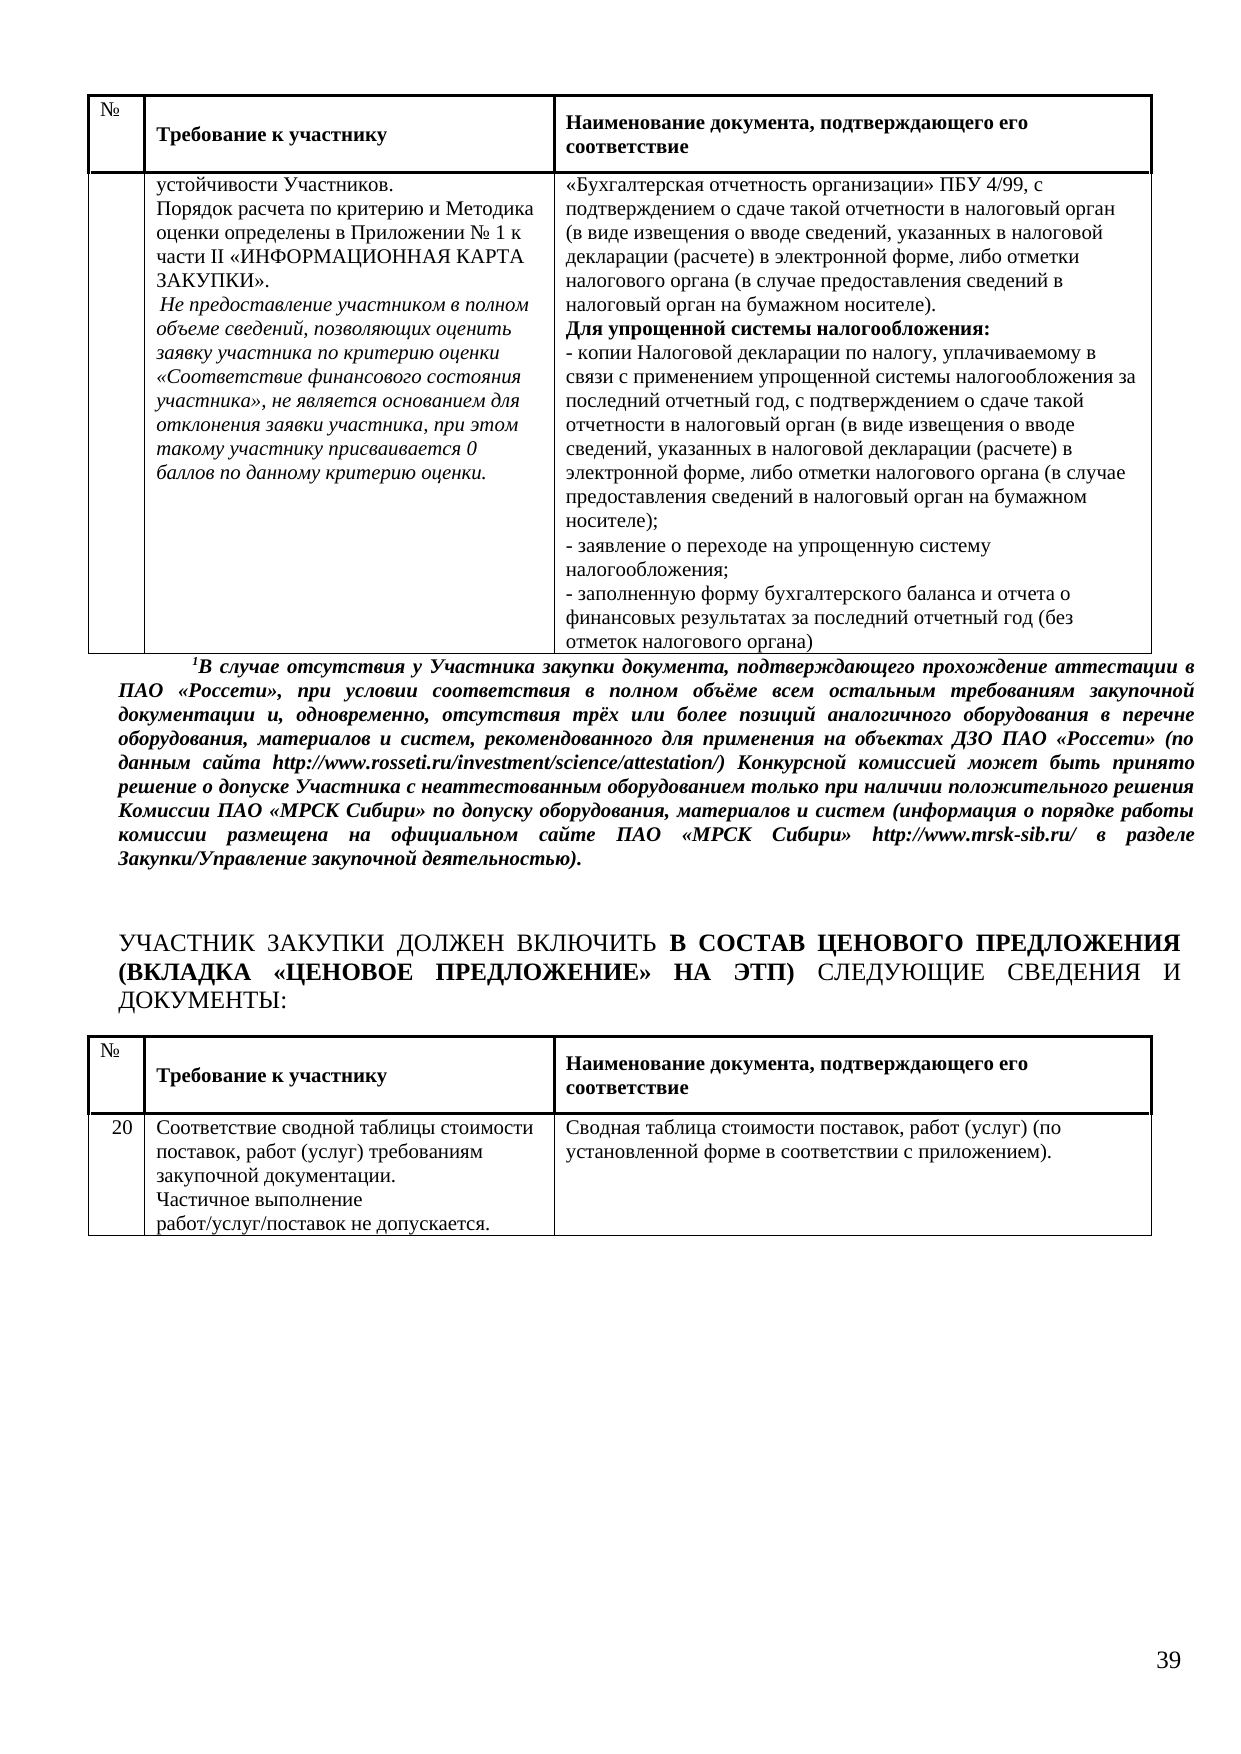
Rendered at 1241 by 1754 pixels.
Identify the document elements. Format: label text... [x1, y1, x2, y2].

table_cell [89, 171, 144, 653]
table_header Требование к участнику [146, 97, 553, 171]
table_header № [90, 1038, 143, 1112]
table_header Наименование документа, подтверждающего его соответствие [556, 1038, 1150, 1112]
table_cell Соответствие сводной таблицы стоимости поставок, работ (услуг) требованиям закупочной документации. Частичное выполнение работ/услуг/поставок не допускается. [145, 1115, 554, 1235]
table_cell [555, 171, 1151, 653]
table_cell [145, 174, 554, 653]
text 1В случае отсутствия у Участника закупки документа, подтверждающего прохождение аттестации в ПАО «Россети», при условии соответствия в полном объёме всем остальным требованиям закупочной документации и, одновременно, отсутствия трёх или более позиций аналогичного оборудования в перечне оборудования, материалов и систем, рекомендованного для применения на объектах ДЗО ПАО «Россети» (по данным сайта http://www.rosseti.ru/investment/science/attestation/) Конкурсной комиссией может быть принято решение о допуске Участника с неаттестованным оборудованием только при наличии положительного решения Комиссии ПАО «МРСК Сибири» по допуску оборудования, материалов и систем (информация о порядке работы комиссии размещена на официальном сайте ПАО «МРСК Сибири» http://www.mrsk-sib.ru/ в разделе Закупки/Управление закупочной деятельностью). [118, 654, 1196, 870]
table_header Требование к участнику [146, 1038, 553, 1112]
table_cell [89, 1112, 144, 1235]
table_header Наименование документа, подтверждающего его соответствие [556, 97, 1150, 171]
table_header № [90, 97, 143, 171]
table_cell Сводная таблица стоимости поставок, работ (услуг) (по установленной форме в соответствии с приложением). [555, 1112, 1151, 1235]
text Участник закупки должен включить в состав ценового предложения (ВКЛАДКА «ценовое предложение» на ЭТП) следующие сведения и документы: [118, 928, 1181, 1014]
